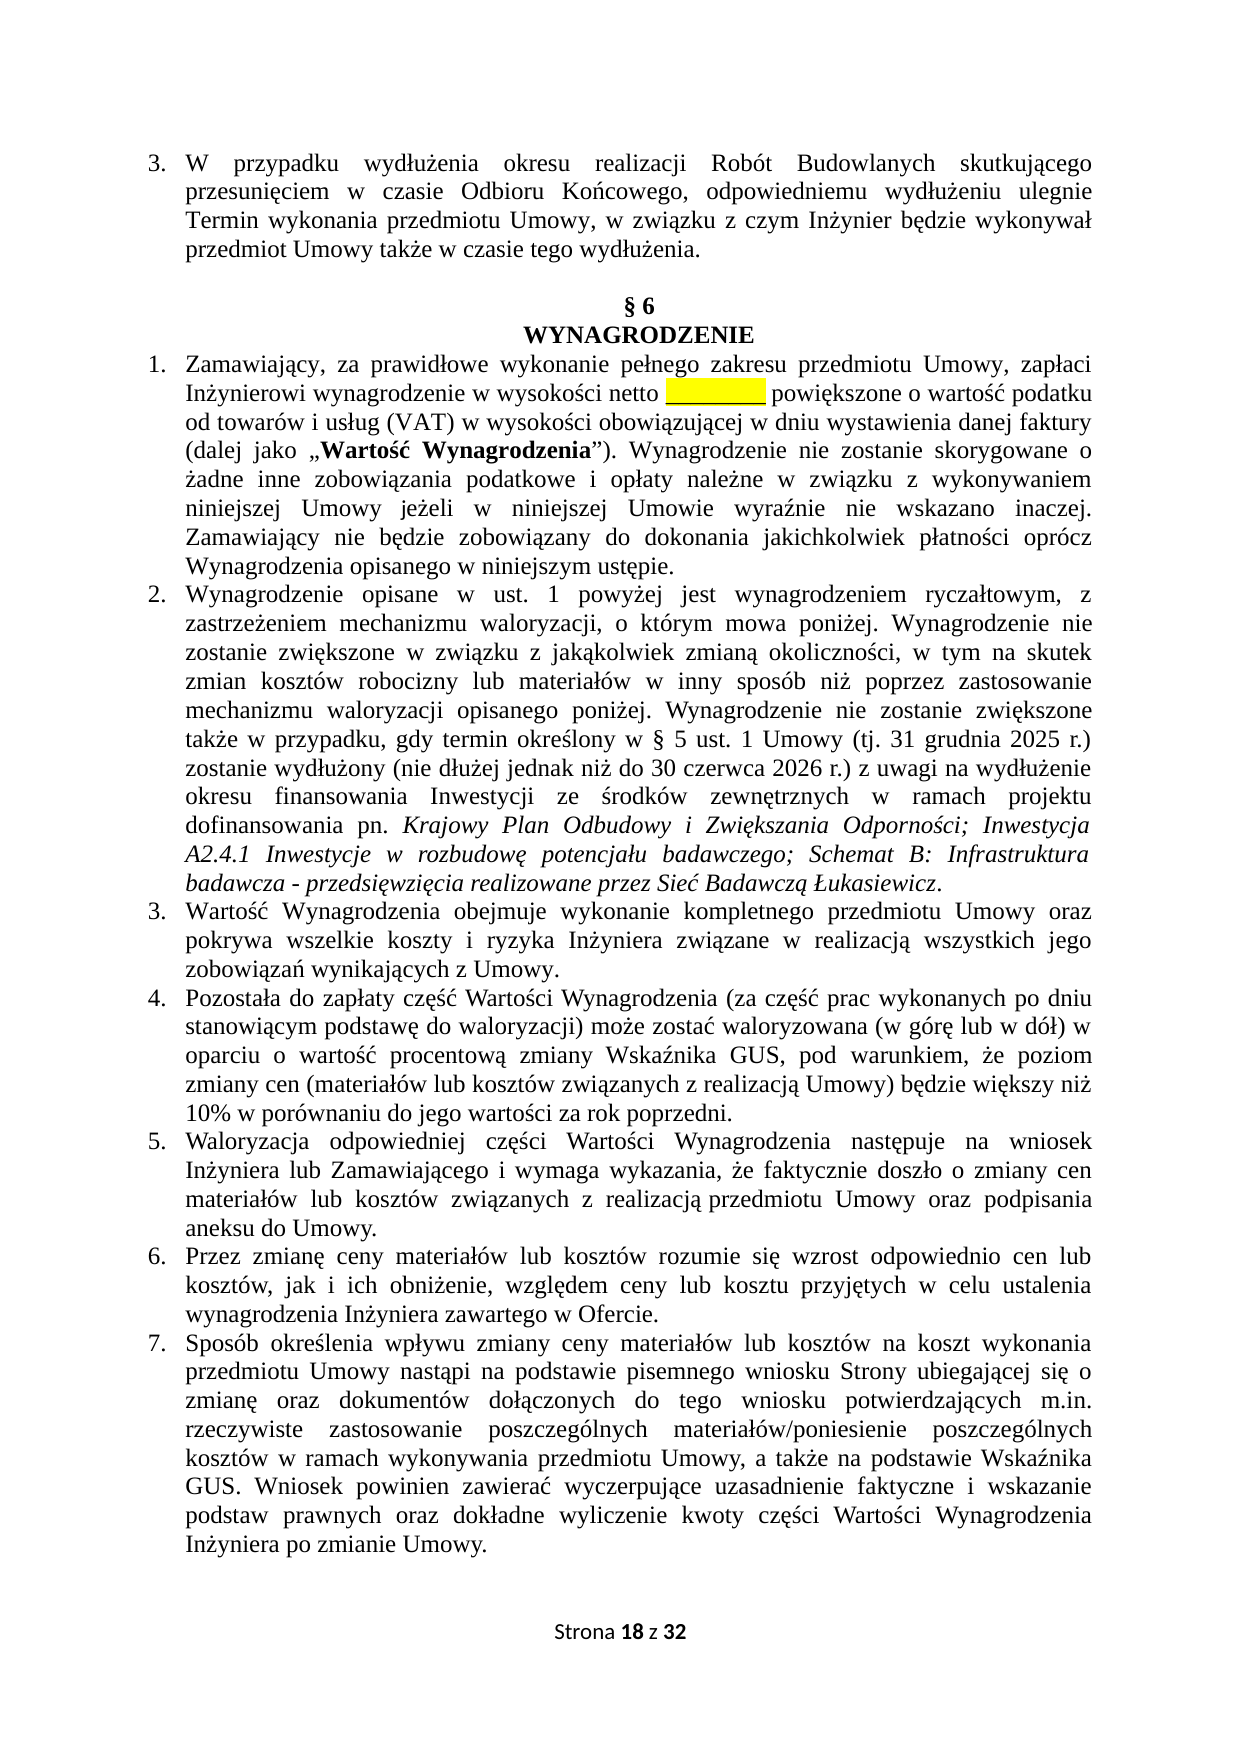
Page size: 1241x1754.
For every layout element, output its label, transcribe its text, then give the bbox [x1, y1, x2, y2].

list Przez zmianę ceny materiałów lub kosztów rozumie się wzrost odpowiednio cen lub kosztów, jak i ich obniżenie, względem ceny lub kosztu przyjętych w celu ustalenia wynagrodzenia Inżyniera zawartego w Ofercie. [148, 1241, 1093, 1328]
list § 6 [185, 291, 1093, 320]
list WYNAGRODZENIE [185, 320, 1093, 349]
list Zamawiający, za prawidłowe wykonanie pełnego zakresu przedmiotu Umowy, zapłaci Inżynierowi wynagrodzenie w wysokości netto ________ powiększone o wartość podatku od towarów i usług (VAT) w wysokości obowiązującej w dniu wystawienia danej faktury (dalej jako „Wartość Wynagrodzenia”). Wynagrodzenie nie zostanie skorygowane o żadne inne zobowiązania podatkowe i opłaty należne w związku z wykonywaniem niniejszej Umowy jeżeli w niniejszej Umowie wyraźnie nie wskazano inaczej. Zamawiający nie będzie zobowiązany do dokonania jakichkolwiek płatności oprócz Wynagrodzenia opisanego w niniejszym ustępie. [148, 349, 1093, 579]
list Pozostała do zapłaty część Wartości Wynagrodzenia (za część prac wykonanych po dniu stanowiącym podstawę do waloryzacji) może zostać waloryzowana (w górę lub w dół) w oparciu o wartość procentową zmiany Wskaźnika GUS, pod warunkiem, że poziom zmiany cen (materiałów lub kosztów związanych z realizacją Umowy) będzie większy niż 10% w porównaniu do jego wartości za rok poprzedni. [148, 983, 1093, 1126]
list Wartość Wynagrodzenia obejmuje wykonanie kompletnego przedmiotu Umowy oraz pokrywa wszelkie koszty i ryzyka Inżyniera związane w realizacją wszystkich jego zobowiązań wynikających z Umowy. [148, 896, 1093, 983]
list Sposób określenia wpływu zmiany ceny materiałów lub kosztów na koszt wykonania przedmiotu Umowy nastąpi na podstawie pisemnego wniosku Strony ubiegającej się o zmianę oraz dokumentów dołączonych do tego wniosku potwierdzających m.in. rzeczywiste zastosowanie poszczególnych materiałów/poniesienie poszczególnych kosztów w ramach wykonywania przedmiotu Umowy, a także na podstawie Wskaźnika GUS. Wniosek powinien zawierać wyczerpujące uzasadnienie faktyczne i wskazanie podstaw prawnych oraz dokładne wyliczenie kwoty części Wartości Wynagrodzenia Inżyniera po zmianie Umowy. [148, 1328, 1093, 1558]
list W przypadku wydłużenia okresu realizacji Robót Budowlanych skutkującego przesunięciem w czasie Odbioru Końcowego, odpowiedniemu wydłużeniu ulegnie Termin wykonania przedmiotu Umowy, w związku z czym Inżynier będzie wykonywał przedmiot Umowy także w czasie tego wydłużenia. [148, 148, 1093, 263]
list Wynagrodzenie opisane w ust. 1 powyżej jest wynagrodzeniem ryczałtowym, z zastrzeżeniem mechanizmu waloryzacji, o którym mowa poniżej. Wynagrodzenie nie zostanie zwiększone w związku z jakąkolwiek zmianą okoliczności, w tym na skutek zmian kosztów robocizny lub materiałów w inny sposób niż poprzez zastosowanie mechanizmu waloryzacji opisanego poniżej. Wynagrodzenie nie zostanie zwiększone także w przypadku, gdy termin określony w § 5 ust. 1 Umowy (tj. 31 grudnia 2025 r.) zostanie wydłużony (nie dłużej jednak niż do 30 czerwca 2026 r.) z uwagi na wydłużenie okresu finansowania Inwestycji ze środków zewnętrznych w ramach projektu dofinansowania pn. Krajowy Plan Odbudowy i Zwiększania Odporności; Inwestycja A2.4.1 Inwestycje w rozbudowę potencjału badawczego; Schemat B: Infrastruktura badawcza - przedsięwzięcia realizowane przez Sieć Badawczą Łukasiewicz. [148, 579, 1093, 896]
list Waloryzacja odpowiedniej części Wartości Wynagrodzenia następuje na wniosek Inżyniera lub Zamawiającego i wymaga wykazania, że faktycznie doszło o zmiany cen materiałów lub kosztów związanych z realizacją przedmiotu Umowy oraz podpisania aneksu do Umowy. [148, 1126, 1093, 1241]
